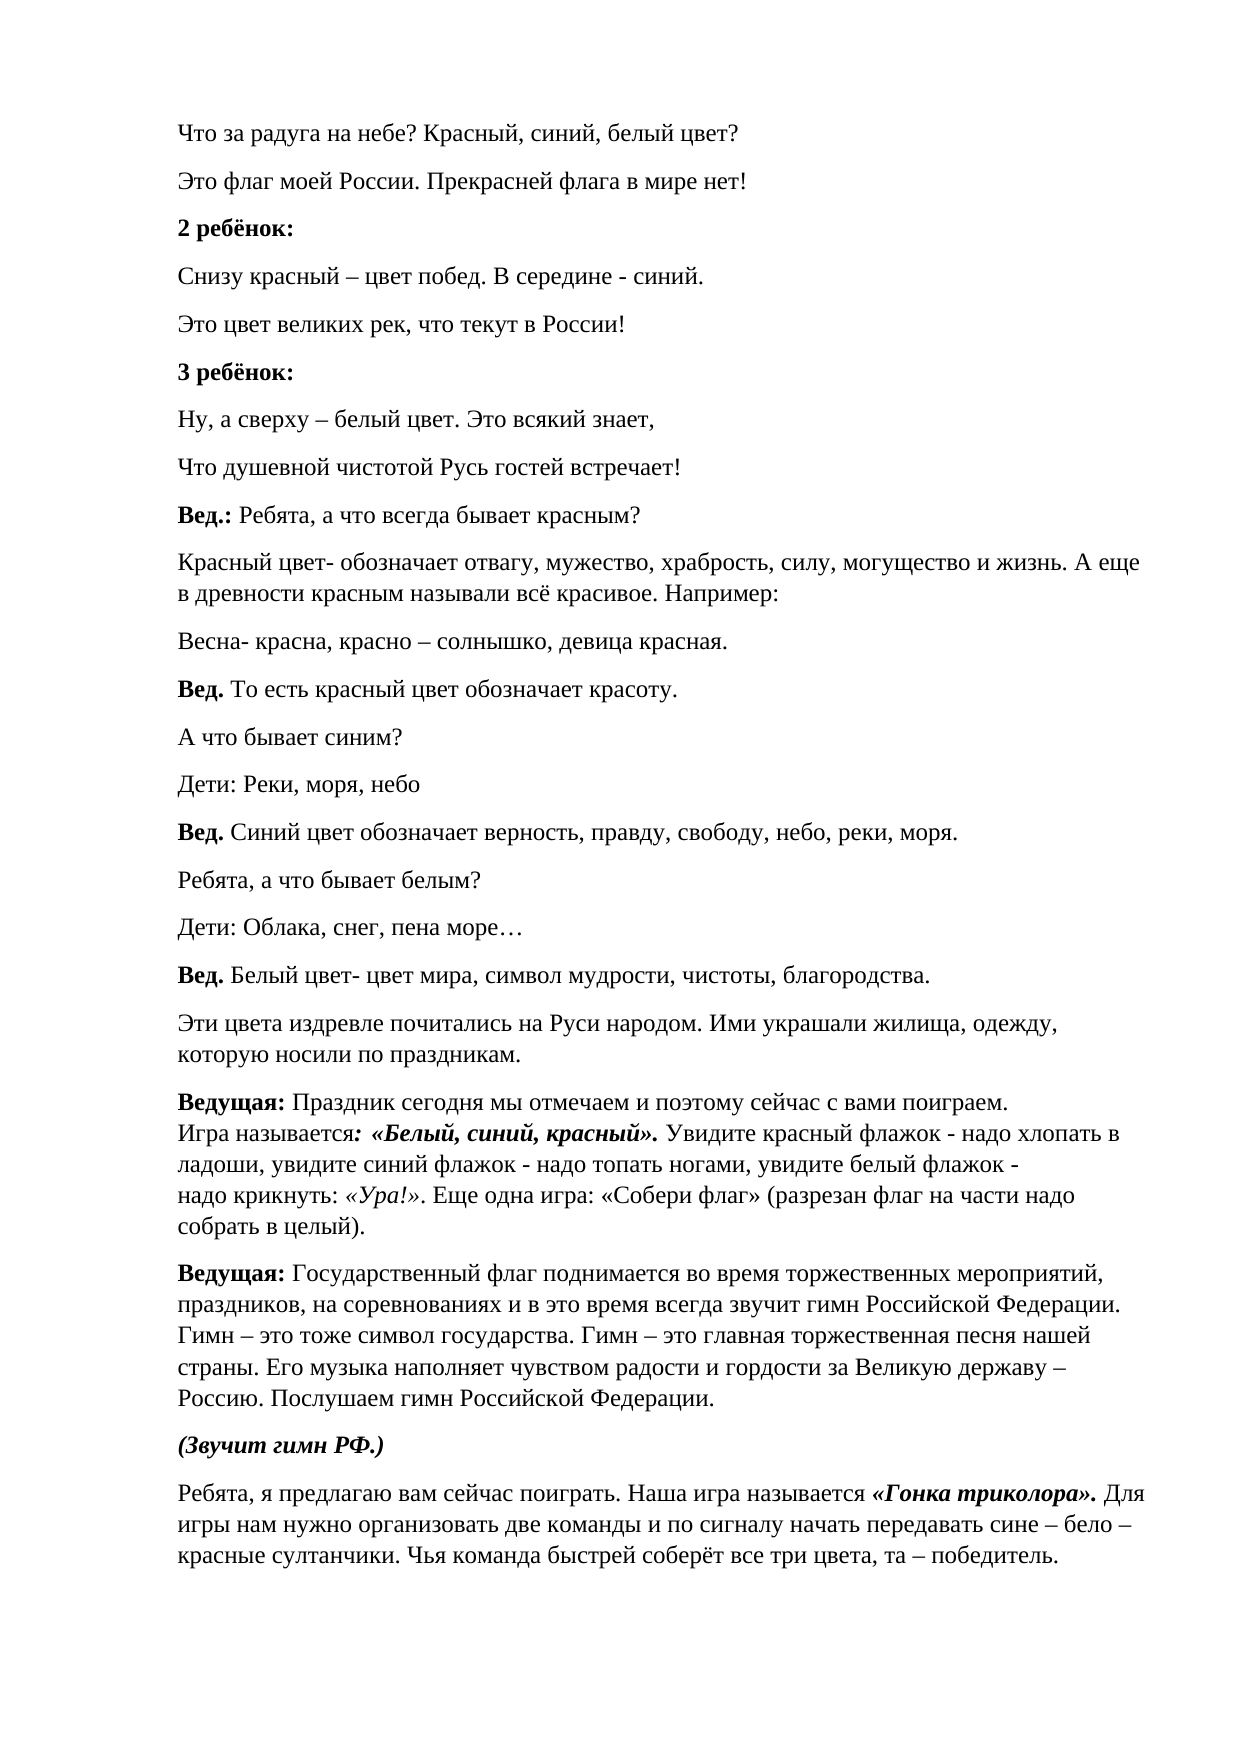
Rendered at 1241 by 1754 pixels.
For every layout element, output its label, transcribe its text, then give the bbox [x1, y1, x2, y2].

text Что душевной чистотой Русь гостей встречает! [177, 452, 1152, 481]
text Вед. Белый цвет- цвет мира, символ мудрости, чистоты, благородства. [177, 960, 1152, 989]
text 2 ребёнок: [177, 213, 1152, 242]
text Это цвет великих рек, что текут в России! [177, 309, 1152, 338]
text Дети: Облака, снег, пена море… [177, 912, 1152, 941]
text Эти цвета издревле почитались на Руси народом. Ими украшали жилища, одежду, которую носили по праздникам. [177, 1008, 1152, 1068]
text 3 ребёнок: [177, 357, 1152, 385]
text Ведущая: Государственный флаг поднимается во время торжественных мероприятий, праздников, на соревнованиях и в это время всегда звучит гимн Российской Федерации. Гимн – это тоже символ государства. Гимн – это главная торжественная песня нашей страны. Его музыка наполняет чувством радости и гордости за Великую державу – Россию. Послушаем гимн Российской Федерации. [177, 1258, 1152, 1411]
text Красный цвет- обозначает отвагу, мужество, храбрость, силу, могущество и жизнь. А еще в древности красным называли всё красивое. Например: [177, 547, 1152, 607]
text Это флаг моей России. Прекрасней флага в мире нет! [177, 166, 1152, 194]
text Дети: Реки, моря, небо [177, 769, 1152, 798]
text Вед.: Ребята, а что всегда бывает красным? [177, 500, 1152, 528]
text Вед. Синий цвет обозначает верность, правду, свободу, небо, реки, моря. [177, 817, 1152, 846]
text Весна- красна, красно – солнышко, девица красная. [177, 626, 1152, 655]
text Ведущая: Праздник сегодня мы отмечаем и поэтому сейчас с вами поиграем. Игра называется: «Белый, синий, красный». Увидите красный флажок - надо хлопать в ладоши, увидите синий флажок - надо топать ногами, увидите белый флажок - надо крикнуть: «Ура!». Еще одна игра: «Собери флаг» (разрезан флаг на части надо собрать в целый). [177, 1087, 1152, 1239]
text Ну, а сверху – белый цвет. Это всякий знает, [177, 404, 1152, 433]
text Ребята, я предлагаю вам сейчас поиграть. Наша игра называется «Гонка триколора». Для игры нам нужно организовать две команды и по сигналу начать передавать сине – бело – красные султанчики. Чья команда быстрей соберёт все три цвета, та – победитель. [177, 1478, 1152, 1569]
text (Звучит гимн РФ.) [177, 1430, 1152, 1459]
text Ребята, а что бывает белым? [177, 865, 1152, 893]
text Что за радуга на небе? Красный, синий, белый цвет? [177, 118, 1152, 147]
text Снизу красный – цвет побед. В середине - синий. [177, 261, 1152, 290]
text Вед. То есть красный цвет обозначает красоту. [177, 674, 1152, 703]
text А что бывает синим? [177, 722, 1152, 750]
